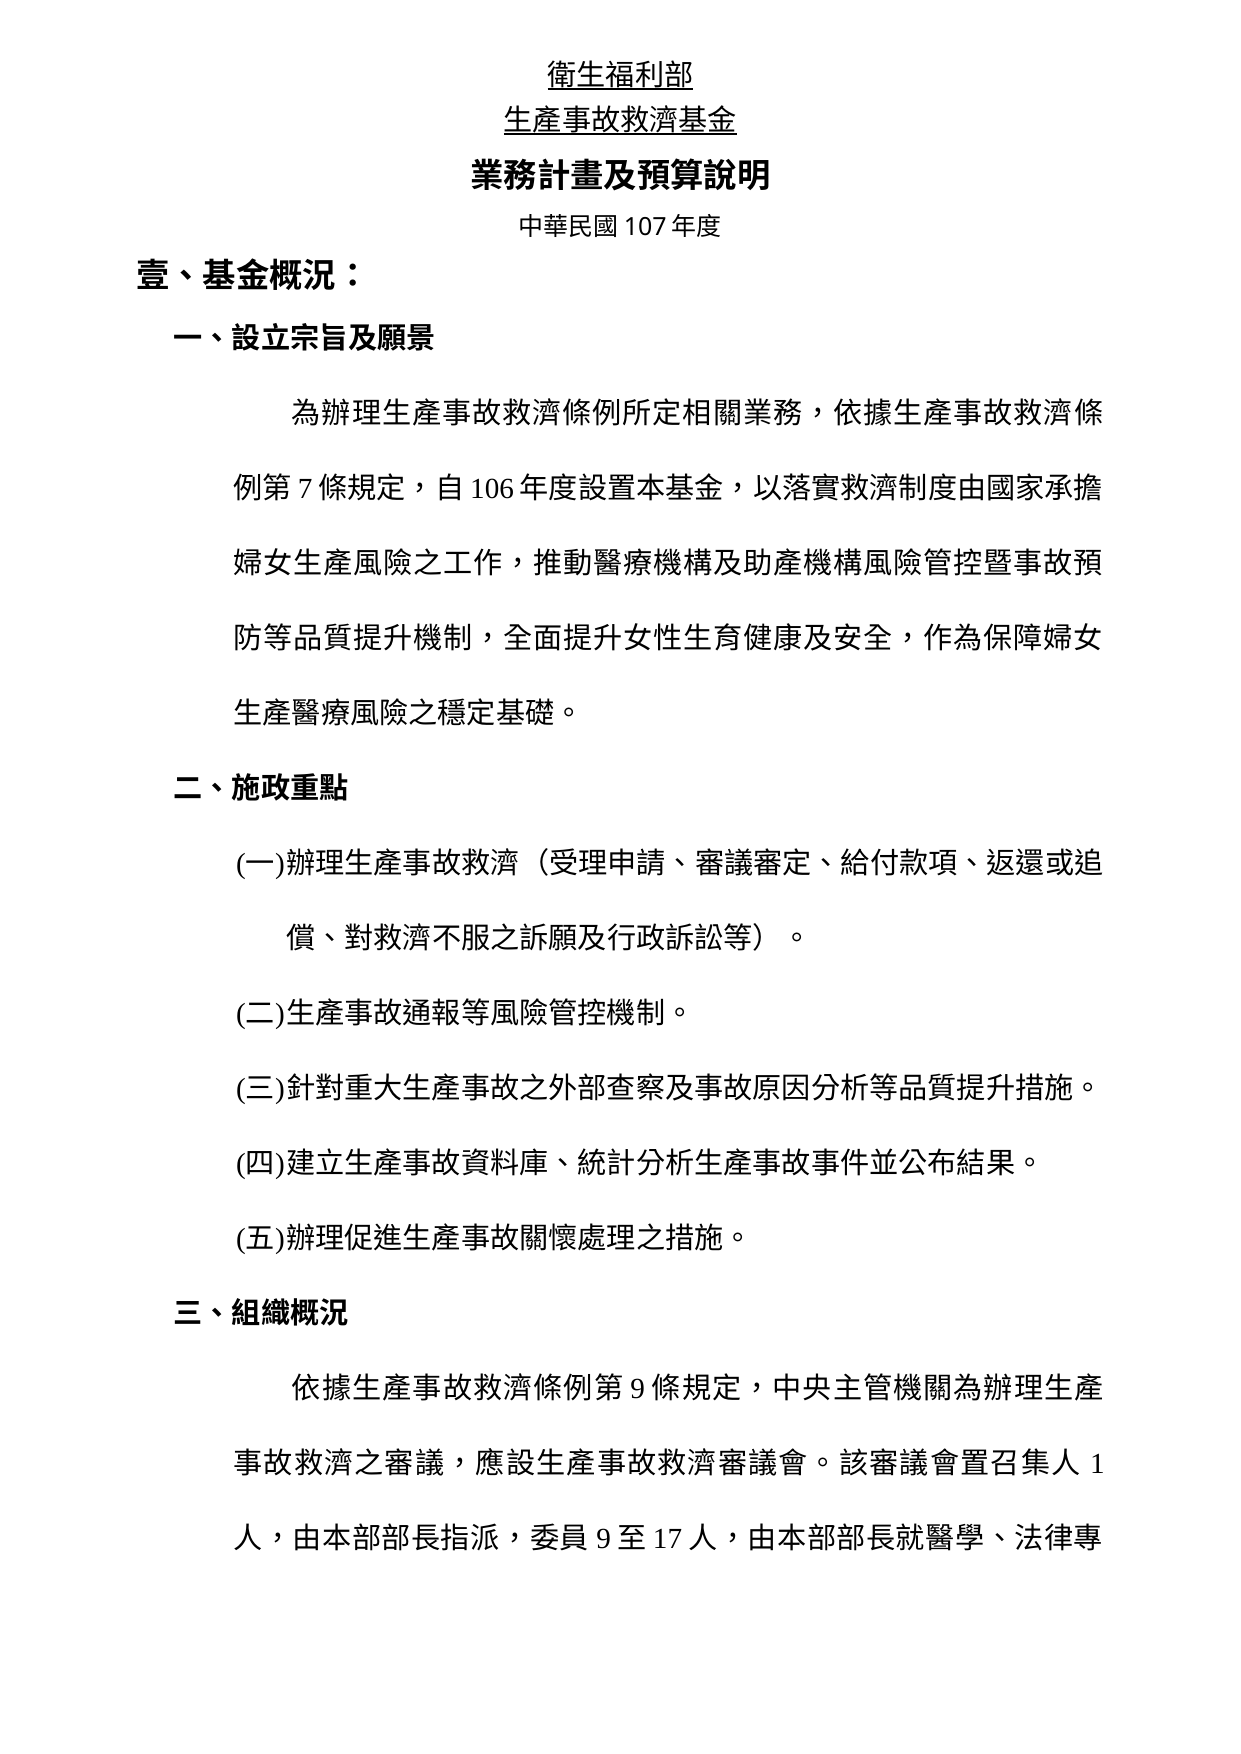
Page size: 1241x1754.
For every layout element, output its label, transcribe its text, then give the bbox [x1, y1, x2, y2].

text 二、施政重點 [173, 748, 1104, 823]
text 壹、基金概況： [136, 246, 1104, 298]
list 生產事故通報等風險管控機制。 [236, 973, 1104, 1048]
text 三、組織概況 [173, 1273, 1104, 1348]
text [233, 1348, 1104, 1573]
list 建立生產事故資料庫、統計分析生產事故事件並公布結果。 [236, 1123, 1104, 1198]
text 為辦理生產事故救濟條例所定相關業務，依據生產事故救濟條例第7條規定，自106年度設置本基金，以落實救濟制度由國家承擔婦女生產風險之工作，推動醫療機構及助產機構風險管控暨事故預防等品質提升機制，全面提升女性生育健康及安全，作為保障婦女生產醫療風險之穩定基礎。 [233, 373, 1104, 748]
list 辦理促進生產事故關懷處理之措施。 [236, 1198, 1104, 1273]
text 一、設立宗旨及願景 [173, 298, 1104, 373]
list 辦理生產事故救濟（受理申請、審議審定、給付款項、返還或追償、對救濟不服之訴願及行政訴訟等）。 [236, 823, 1104, 973]
list 針對重大生產事故之外部查察及事故原因分析等品質提升措施。 [236, 1048, 1104, 1123]
